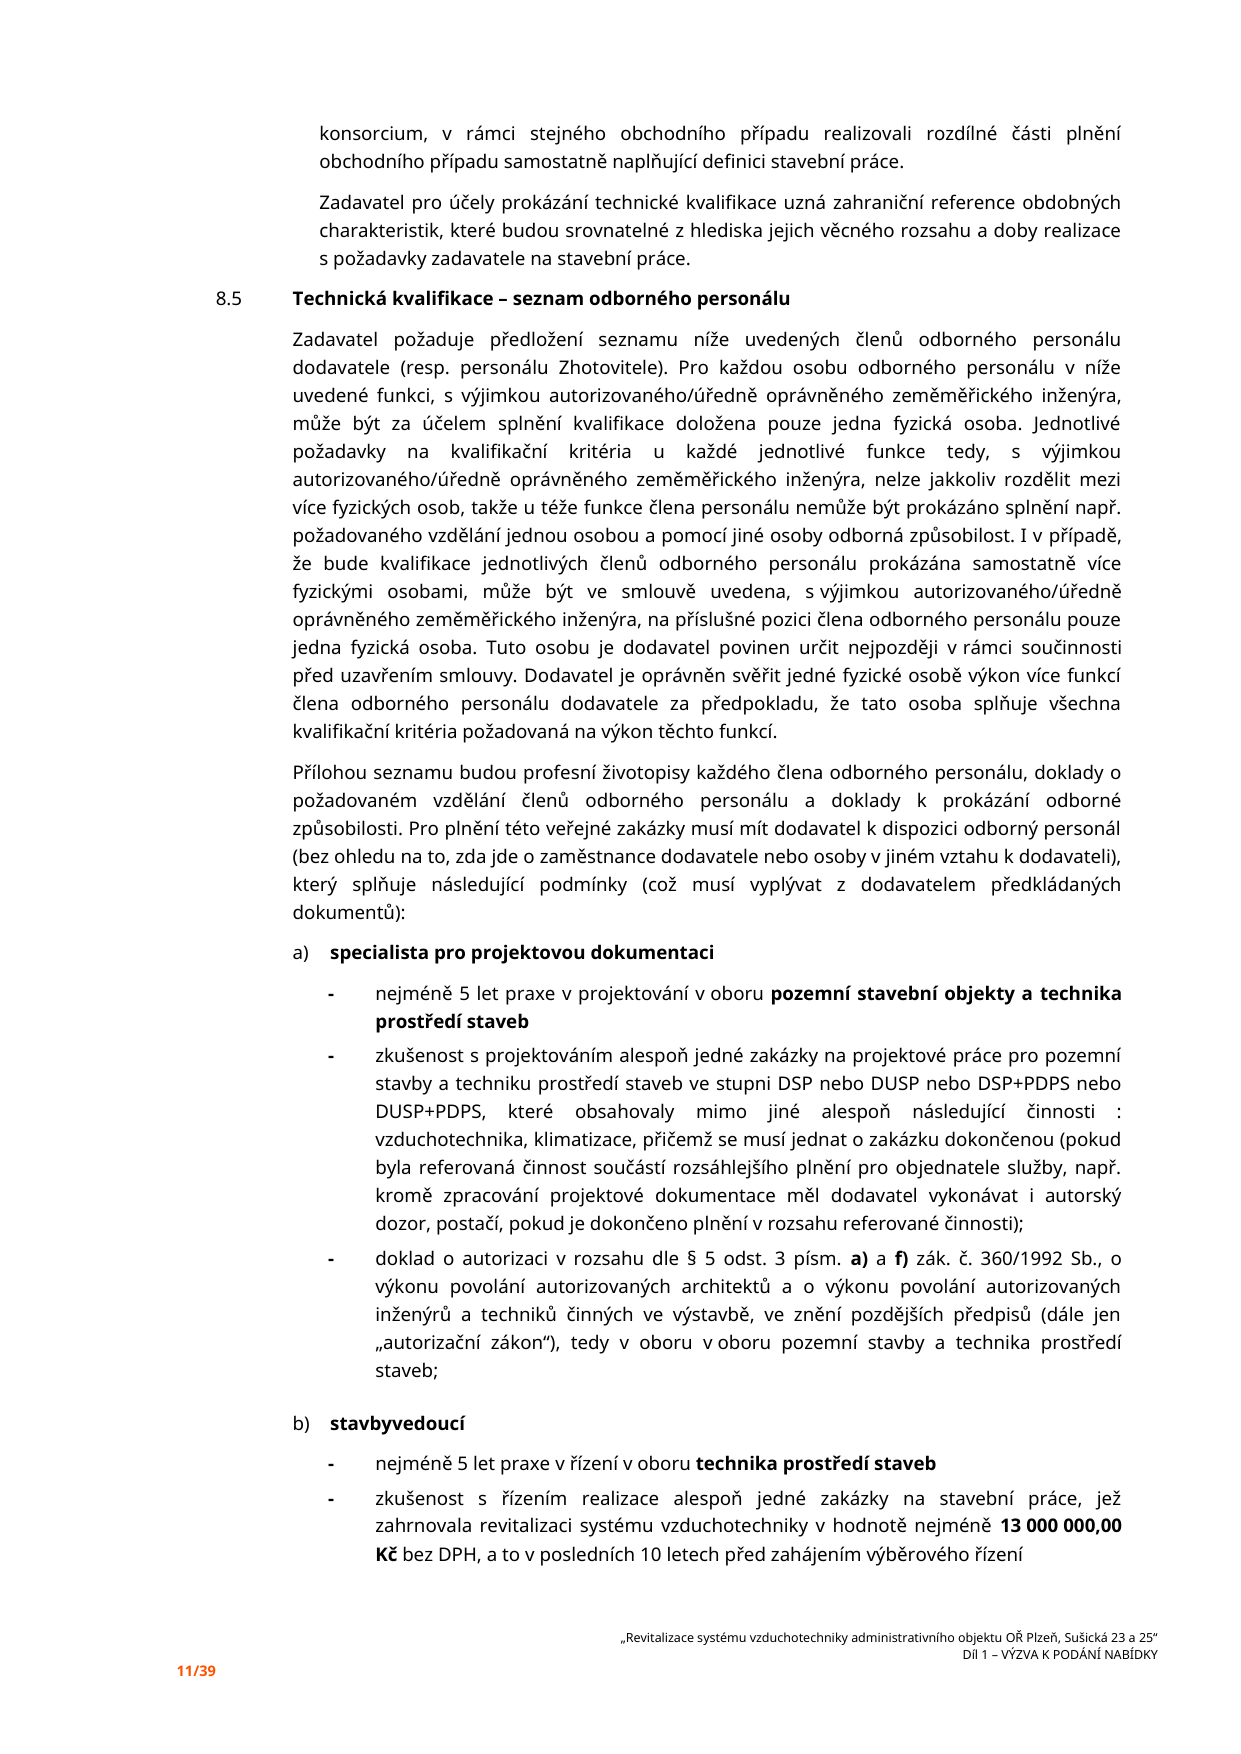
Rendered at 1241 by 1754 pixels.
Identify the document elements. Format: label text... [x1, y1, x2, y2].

text zkušenost s projektováním alespoň jedné zakázky na projektové práce pro pozemní stavby a techniku prostředí staveb ve stupni DSP nebo DUSP nebo DSP+PDPS nebo DUSP+PDPS, které obsahovaly mimo jiné alespoň následující činnosti : vzduchotechnika, klimatizace, přičemž se musí jednat o zakázku dokončenou (pokud byla referovaná činnost součástí rozsáhlejšího plnění pro objednatele služby, např. kromě zpracování projektové dokumentace měl dodavatel vykonávat i autorský dozor, postačí, pokud je dokončeno plnění v rozsahu referované činnosti); [328, 1042, 1122, 1236]
text zkušenost s řízením realizace alespoň jedné zakázky na stavební práce, jež zahrnovala revitalizaci systému vzduchotechniky v hodnotě nejméně 13 000 000,00 Kč bez DPH, a to v posledních 10 letech před zahájením výběrového řízení [328, 1485, 1122, 1566]
text doklad o autorizaci v rozsahu dle § 5 odst. 3 písm. a) a f) zák. č. 360/1992 Sb., o výkonu povolání autorizovaných architektů a o výkonu povolání autorizovaných inženýrů a techniků činných ve výstavbě, ve znění pozdějších předpisů (dále jen „autorizační zákon“), tedy v oboru v oboru pozemní stavby a technika prostředí staveb; [328, 1245, 1122, 1382]
list specialista pro projektovou dokumentaci [292, 940, 1122, 965]
text nejméně 5 let praxe v projektování v oboru pozemní stavební objekty a technika prostředí staveb [328, 980, 1122, 1034]
text Zadavatel pro účely prokázání technické kvalifikace uzná zahraniční reference obdobných charakteristik, které budou srovnatelné z hlediska jejich věcného rozsahu a doby realizace s požadavky zadavatele na stavební práce. [319, 189, 1122, 271]
text nejméně 5 let praxe v řízení v oboru technika prostředí staveb [328, 1451, 1122, 1476]
list stavbyvedoucí [292, 1410, 1122, 1436]
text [319, 121, 1122, 174]
text Zadavatel požaduje předložení seznamu níže uvedených členů odborného personálu dodavatele (resp. personálu Zhotovitele). Pro každou osobu odborného personálu v níže uvedené funkci, s výjimkou autorizovaného/úředně oprávněného zeměměřického inženýra, může být za účelem splnění kvalifikace doložena pouze jedna fyzická osoba. Jednotlivé požadavky na kvalifikační kritéria u každé jednotlivé funkce tedy, s výjimkou autorizovaného/úředně oprávněného zeměměřického inženýra, nelze jakkoliv rozdělit mezi více fyzických osob, takže u téže funkce člena personálu nemůže být prokázáno splnění např. požadovaného vzdělání jednou osobou a pomocí jiné osoby odborná způsobilost. I v případě, že bude kvalifikace jednotlivých členů odborného personálu prokázána samostatně více fyzickými osobami, může být ve smlouvě uvedena, s výjimkou autorizovaného/úředně oprávněného zeměměřického inženýra, na příslušné pozici člena odborného personálu pouze jedna fyzická osoba. Tuto osobu je dodavatel povinen určit nejpozději v rámci součinnosti před uzavřením smlouvy. Dodavatel je oprávněn svěřit jedné fyzické osobě výkon více funkcí člena odborného personálu dodavatele za předpokladu, že tato osoba splňuje všechna kvalifikační kritéria požadovaná na výkon těchto funkcí. [292, 326, 1122, 744]
text Přílohou seznamu budou profesní životopisy každého člena odborného personálu, doklady o požadovaném vzdělání členů odborného personálu a doklady k prokázání odborné způsobilosti. Pro plnění této veřejné zakázky musí mít dodavatel k dispozici odborný personál (bez ohledu na to, zda jde o zaměstnance dodavatele nebo osoby v jiném vztahu k dodavateli), který splňuje následující podmínky (což musí vyplývat z dodavatelem předkládaných dokumentů): [292, 759, 1122, 925]
text Technická kvalifikace – seznam odborného personálu [216, 286, 1122, 311]
